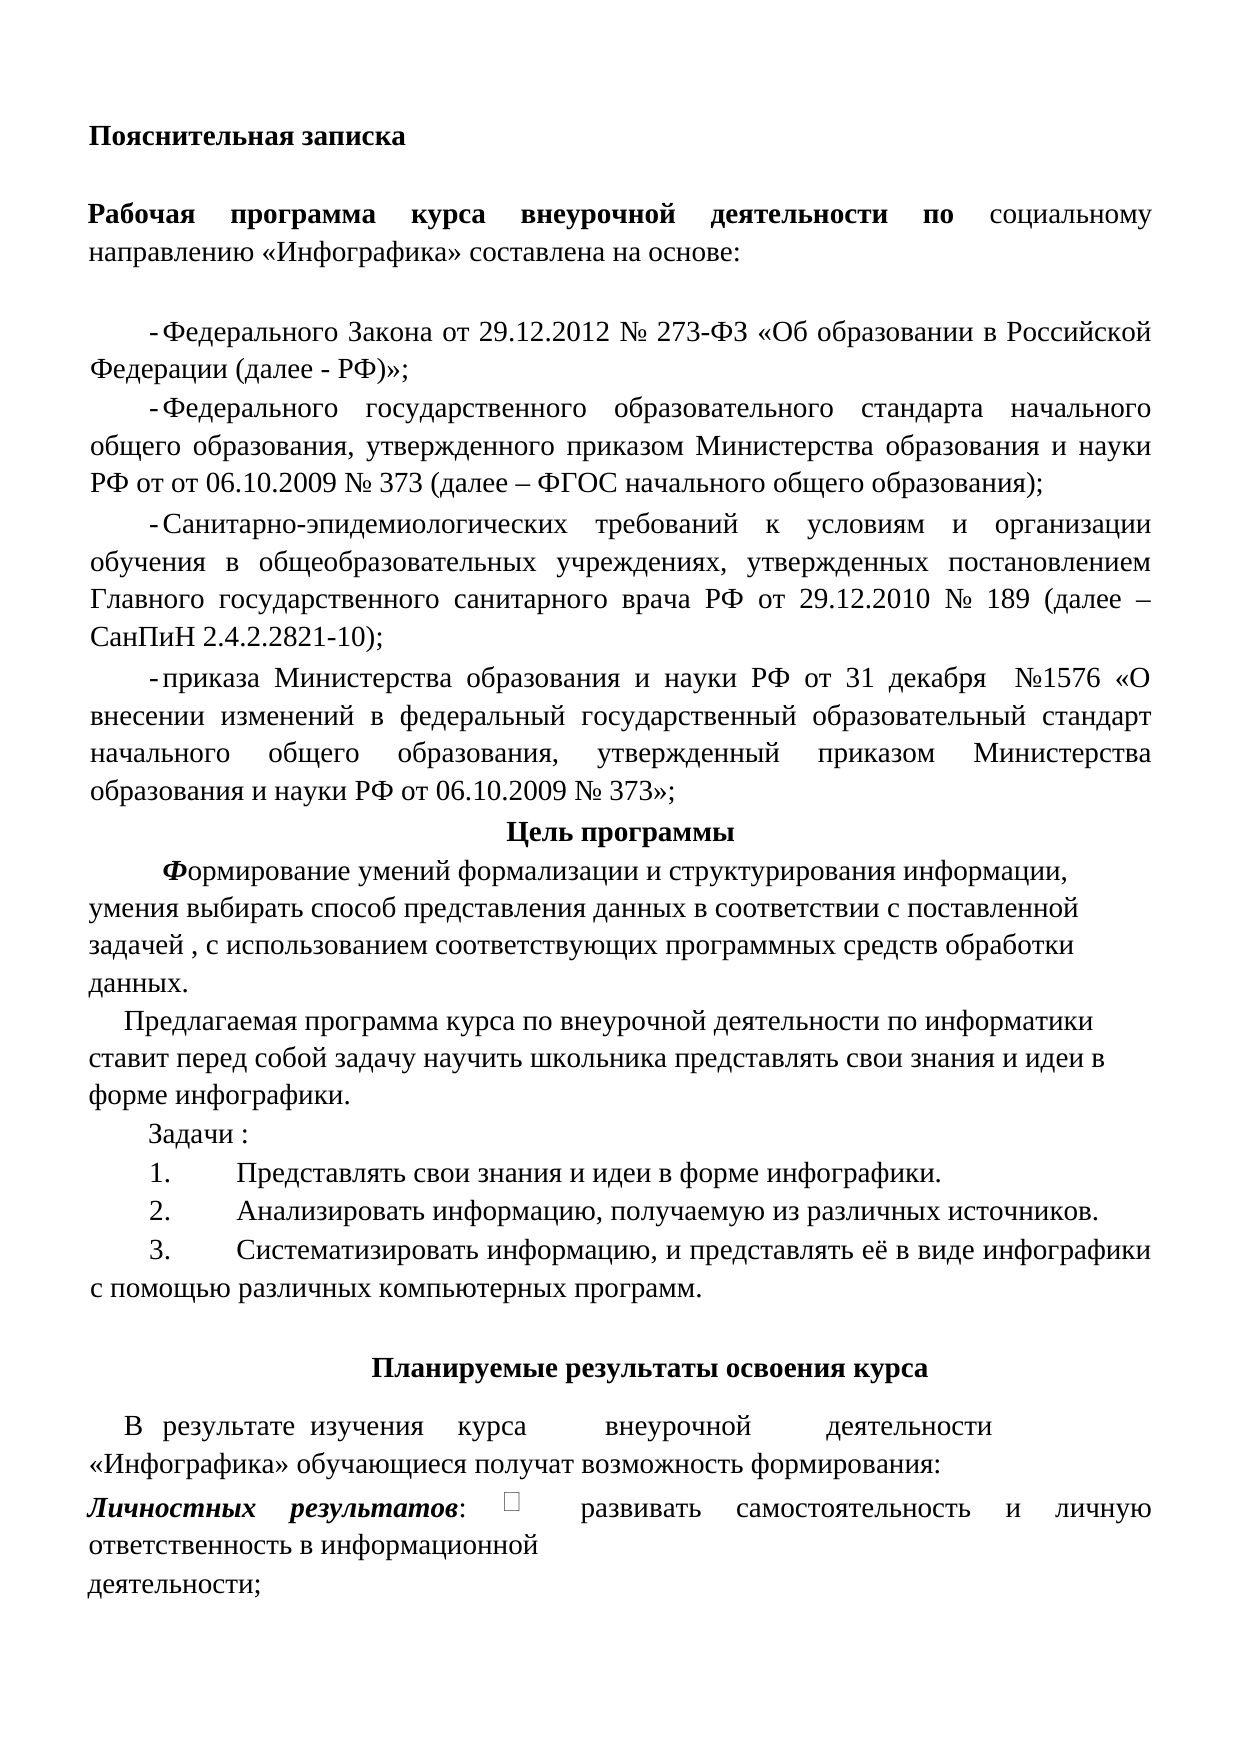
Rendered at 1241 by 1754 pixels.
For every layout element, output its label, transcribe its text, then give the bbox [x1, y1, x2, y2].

list приказа Министерства образования и науки РФ от 31 декабря №1576 «О внесении изменений в федеральный государственный образовательный стандарт начального общего образования, утвержденный приказом Министерства образования и науки РФ от 06.10.2009 № 373»; [90, 660, 1152, 806]
subtitle Планируемые результаты освоения курса [162, 1350, 1138, 1384]
subtitle Цель программы [162, 814, 1079, 848]
text Предлагаемая программа курса по внеурочной деятельности по информатики ставит перед собой задачу научить школьника представлять свои знания и идеи в форме инфографики. [87, 1003, 1152, 1111]
list Федерального государственного образовательного стандарта начального общего образования, утвержденного приказом Министерства образования и науки РФ от от 06.10.2009 № 373 (далее – ФГОС начального общего образования); [90, 390, 1152, 499]
text Личностных результатов: развивать самостоятельность и личную ответственность в информационной [87, 1485, 1152, 1561]
text деятельности; [87, 1566, 1152, 1600]
list Санитарно-эпидемиологических требований к условиям и организации обучения в общеобразовательных учреждениях, утвержденных постановлением Главного государственного санитарного врача РФ от 29.12.2010 № 189 (далее – СанПиН 2.4.2.2821-10); [90, 506, 1152, 652]
subtitle Пояснительная записка [89, 118, 1152, 152]
picture [500, 1484, 547, 1518]
list Федерального Закона от 29.12.2012 № 273-ФЗ «Об образовании в Российской Федерации (далее - РФ)»; [90, 314, 1152, 385]
list Анализировать информацию, получаемую из различных источников. [90, 1193, 1152, 1227]
text Рабочая программа курса внеурочной деятельности по социальному направлению «Инфографика» составлена на основе: [87, 197, 1152, 268]
text Задачи : [148, 1116, 1152, 1149]
text Формирование умений формализации и структурирования информации, умения выбирать способ представления данных в соответствии с поставленной задачей , с использованием соответствующих программных средств обработки данных. [87, 853, 1152, 998]
list Систематизировать информацию, и представлять её в виде инфографики с помощью различных компьютерных программ. [90, 1232, 1152, 1303]
list Представлять свои знания и идеи в форме инфографики. [90, 1155, 1152, 1188]
text В результате изучения курса внеурочной деятельности «Инфографика» обучающиеся получат возможность формирования: [87, 1408, 1152, 1479]
